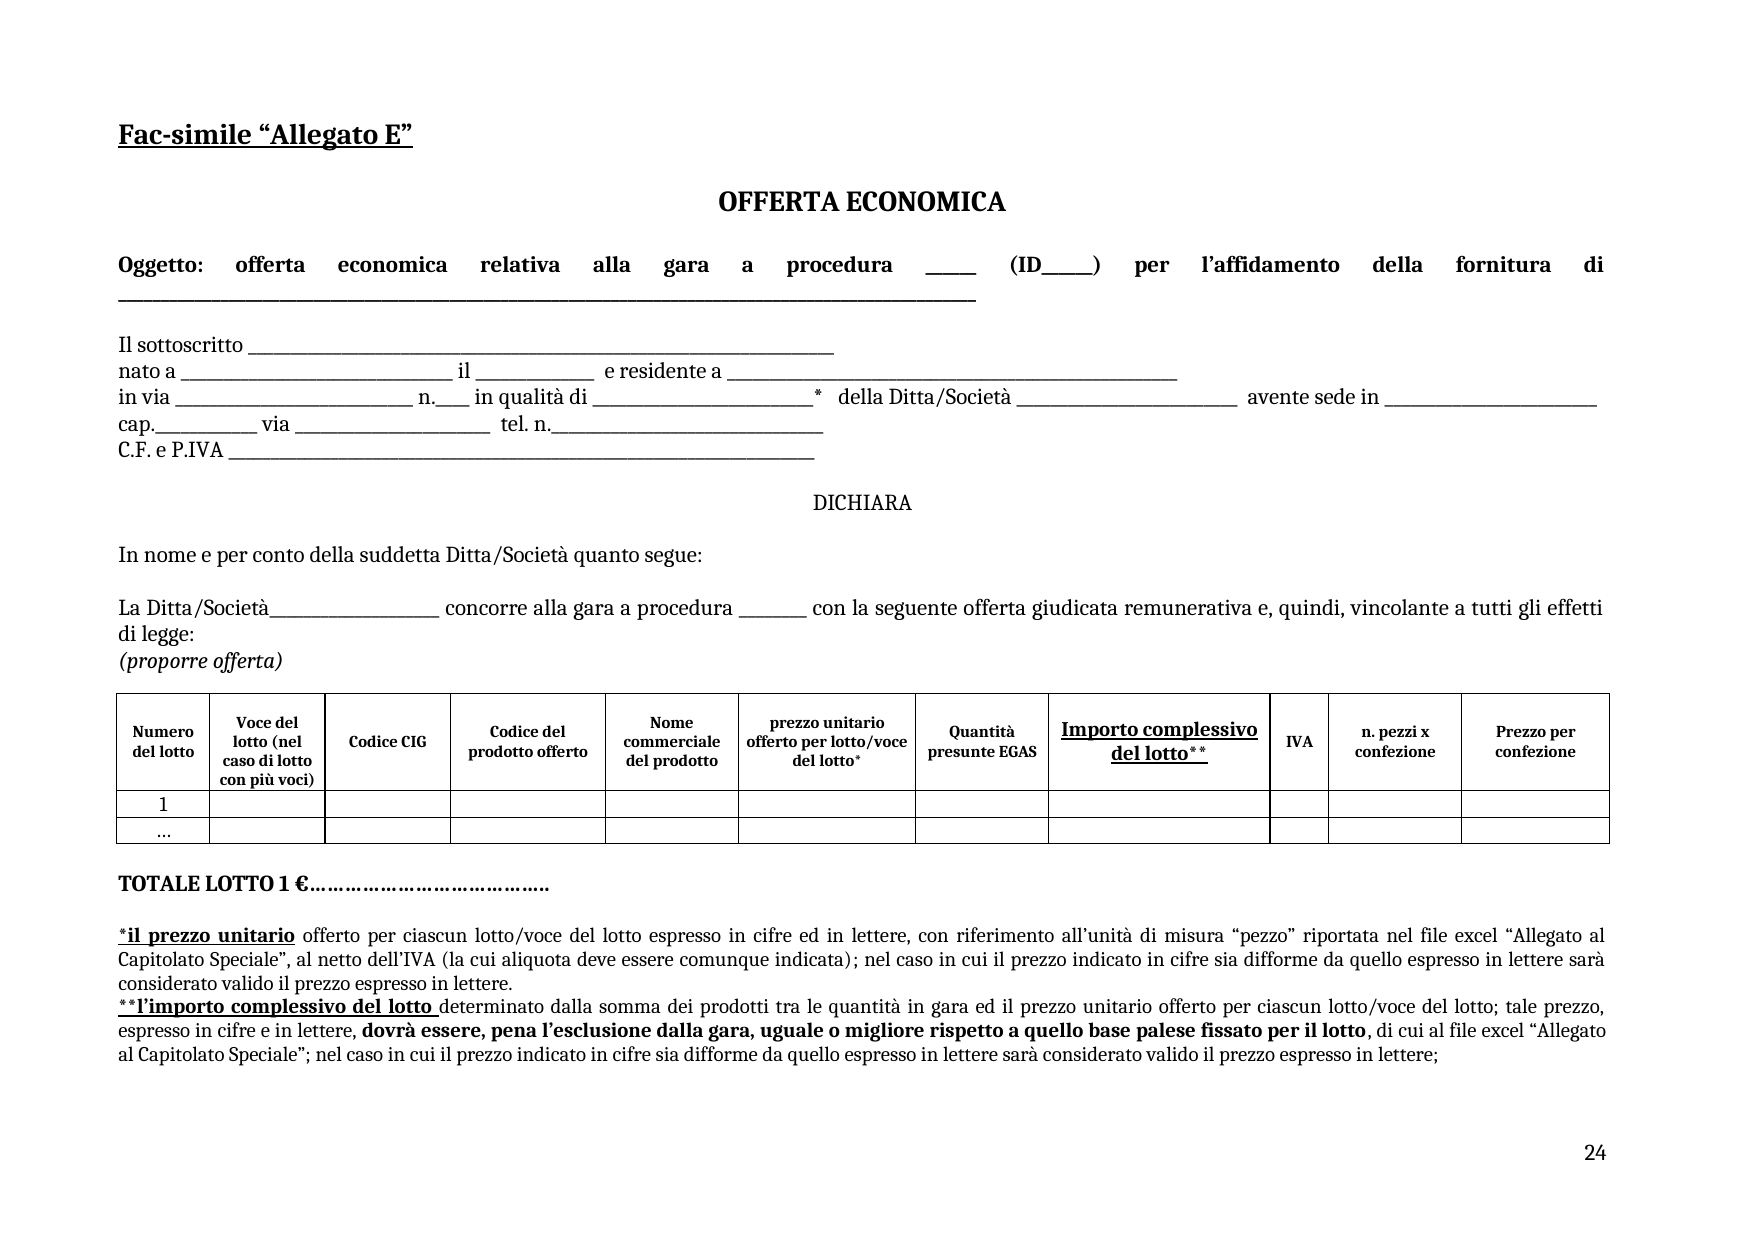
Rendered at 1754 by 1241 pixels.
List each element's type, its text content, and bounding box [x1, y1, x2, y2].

text Oggetto: offerta economica relativa alla gara a procedura ______ (ID______) per l’affidamento della fornitura di _____________________________________________________________________________________________________ [118, 252, 1606, 305]
text (proporre offerta) [118, 648, 1606, 674]
text **l’importo complessivo del lotto determinato dalla somma dei prodotti tra le quantità in gara ed il prezzo unitario offerto per ciascun lotto/voce del lotto; tale prezzo, espresso in cifre e in lettere, dovrà essere, pena l’esclusione dalla gara, uguale o migliore rispetto a quello base palese fissato per il lotto, di cui al file excel “Allegato al Capitolato Speciale”; nel caso in cui il prezzo indicato in cifre sia difforme da quello espresso in lettere sarà considerato valido il prezzo espresso in lettere; [118, 995, 1606, 1067]
text DICHIARA [118, 489, 1606, 516]
table_cell [210, 791, 324, 817]
table_header Codice del prodotto offerto [451, 694, 605, 790]
text offerta economica [118, 185, 1606, 219]
table_header Voce del lotto (nel caso di lotto con più voci) [210, 694, 324, 790]
table_cell [739, 791, 915, 817]
table_cell [1462, 818, 1609, 843]
table_cell [739, 818, 915, 843]
text /Società____________________ concorre alla gara a procedura ________ con la seguente offerta giudicata remunerativa e, quindi, vincolante a tutti gli effetti di legge: [118, 595, 1606, 648]
text Fac-simile “Allegato E” [118, 118, 1606, 152]
table_header Prezzo per confezione [1462, 694, 1609, 790]
table_cell [451, 791, 605, 817]
table_cell [1271, 818, 1328, 843]
table_cell [1049, 791, 1269, 817]
table_header Codice CIG [326, 694, 450, 790]
table_cell [1462, 791, 1609, 817]
text in via ____________________________ n.____ in qualità di __________________________* della Ditta/Società __________________________ avente sede in _________________________ [118, 384, 1606, 410]
text *il prezzo unitario offerto per ciascun lotto/voce del lotto espresso in cifre ed in lettere, con riferimento all’unità di misura “pezzo” riportata nel file excel “Allegato al Capitolato Speciale”, al netto dell’IVA (la cui aliquota deve essere comunque indicata); nel caso in cui il prezzo indicato in cifre sia difforme da quello espresso in lettere sarà considerato valido il prezzo espresso in lettere. [118, 923, 1606, 995]
table_cell [210, 818, 324, 843]
table_cell 1 [117, 791, 209, 817]
table_cell [326, 818, 450, 843]
table_cell [606, 818, 738, 843]
text TOTALE LOTTO 1 €………………………………….. [118, 871, 1606, 897]
table_cell [1329, 791, 1461, 817]
text C.F. e P.IVA _____________________________________________________________________ [118, 437, 1606, 463]
table_cell [326, 791, 450, 817]
text Il sottoscritto _____________________________________________________________________ [118, 331, 1606, 358]
table_header Nome commerciale del prodotto [606, 694, 738, 790]
table_header Numero del lotto [117, 694, 209, 790]
table_cell [1049, 818, 1269, 843]
table_header Importo complessivo del lotto** [1049, 694, 1269, 790]
table_header IVA [1271, 694, 1328, 790]
text nato a ________________________________ il ______________ e residente a _____________________________________________________ [118, 358, 1606, 384]
table_cell [1271, 791, 1328, 817]
table_cell [916, 791, 1048, 817]
text cap.____________ via _______________________ tel. n.________________________________ [118, 410, 1606, 437]
table_cell [1329, 818, 1461, 843]
table_header Quantità presunte EGAS [916, 694, 1048, 790]
table_header n. pezzi x confezione [1329, 694, 1461, 790]
table_cell [451, 818, 605, 843]
table_cell [606, 791, 738, 817]
text In nome e per conto della suddetta Ditta/Società quanto segue: [118, 542, 1606, 568]
table_cell … [117, 818, 209, 843]
table_header prezzo unitario offerto per lotto/voce del lotto* [739, 694, 915, 790]
table_cell [916, 818, 1048, 843]
